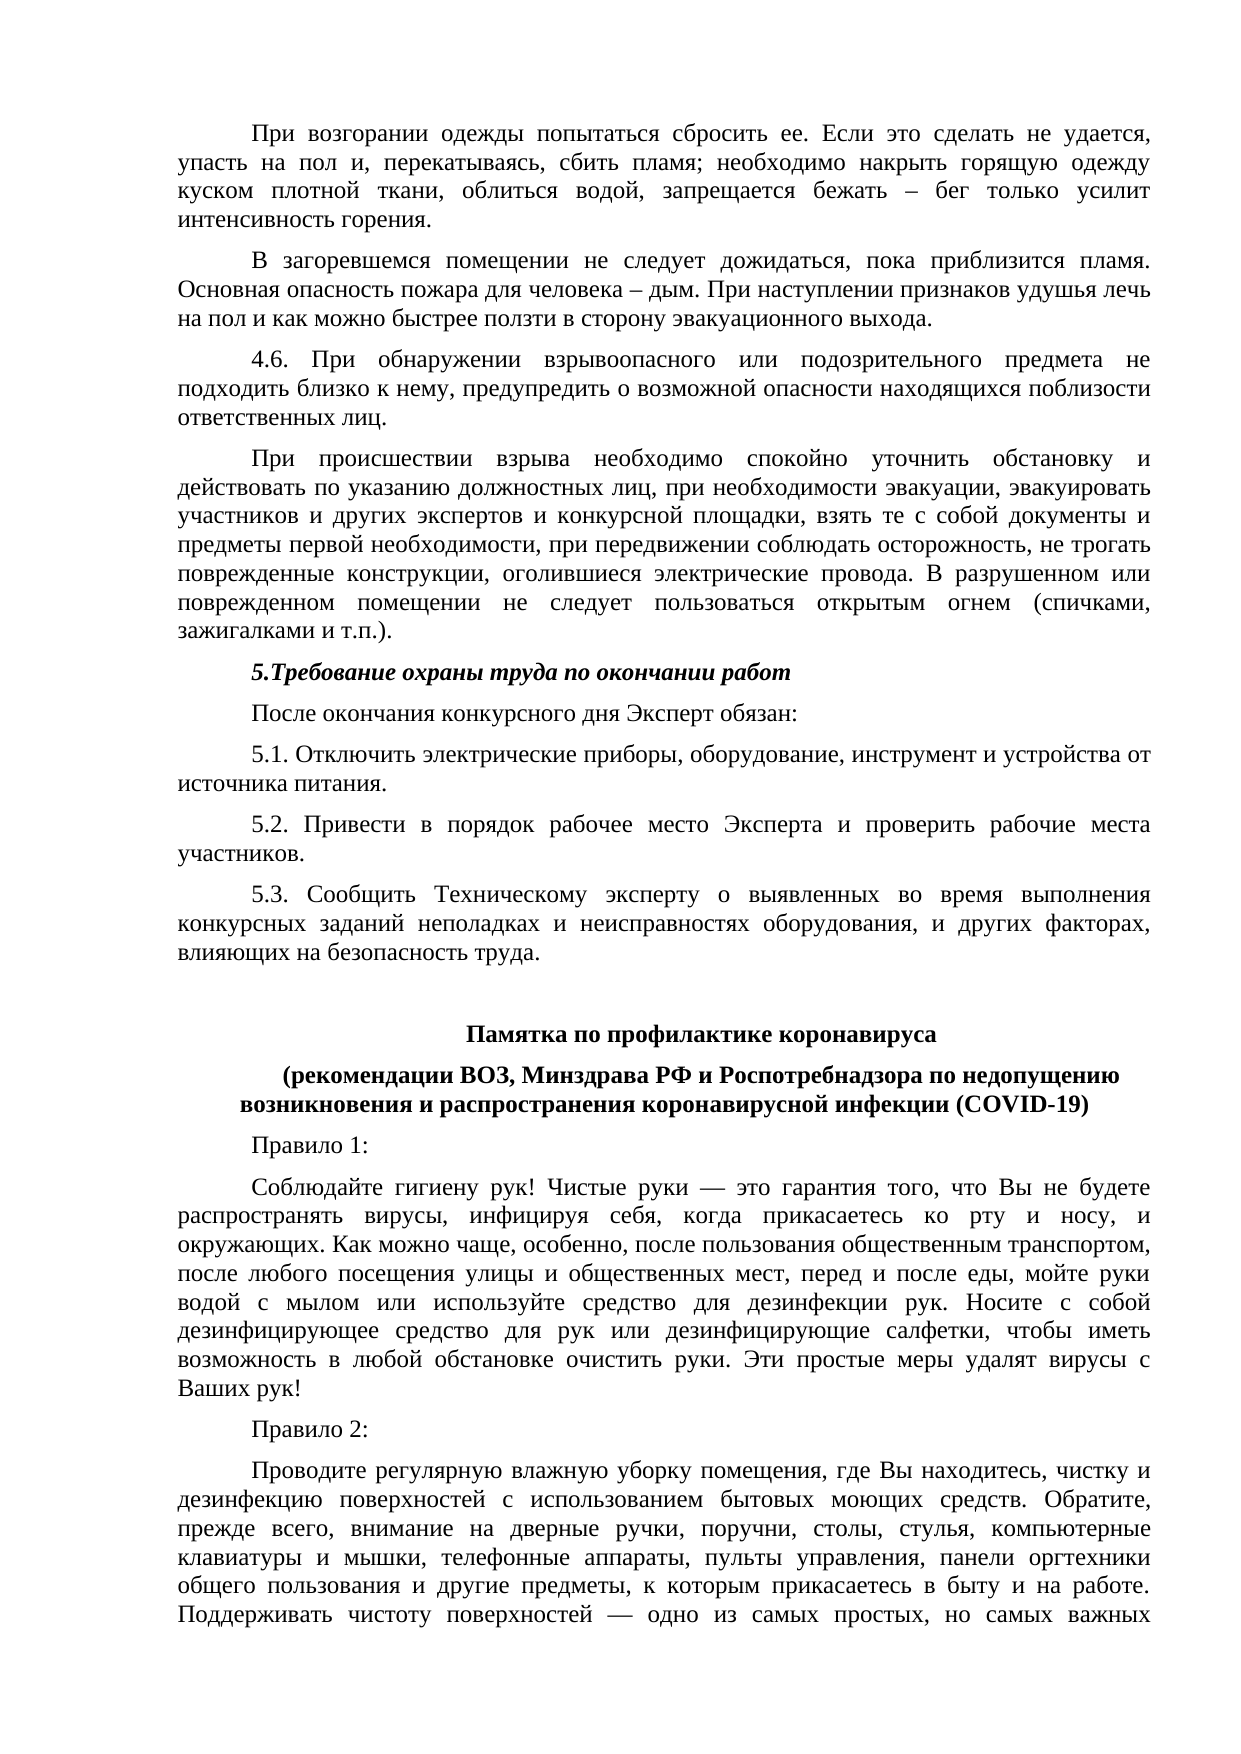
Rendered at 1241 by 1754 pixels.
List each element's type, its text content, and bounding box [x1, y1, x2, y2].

text 5.Требование охраны труда по окончании работ [177, 657, 1152, 686]
text 5.2. Привести в порядок рабочее место Эксперта и проверить рабочие места участников. [177, 809, 1152, 867]
text Правило 2: [177, 1414, 1152, 1443]
text 5.3. Сообщить Техническому эксперту о выявленных во время выполнения конкурсных заданий неполадках и неисправностях оборудования, и других факторах, влияющих на безопасность труда. [177, 879, 1152, 966]
text После окончания конкурсного дня Эксперт обязан: [177, 698, 1152, 727]
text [177, 1456, 1152, 1628]
text В загоревшемся помещении не следует дожидаться, пока приблизится пламя. Основная опасность пожара для человека – дым. При наступлении признаков удушья лечь на пол и как можно быстрее ползти в сторону эвакуационного выхода. [177, 246, 1152, 332]
text При происшествии взрыва необходимо спокойно уточнить обстановку и действовать по указанию должностных лиц, при необходимости эвакуации, эвакуировать участников и других экспертов и конкурсной площадки, взять те с собой документы и предметы первой необходимости, при передвижении соблюдать осторожность, не трогать поврежденные конструкции, оголившиеся электрические провода. В разрушенном или поврежденном помещении не следует пользоваться открытым огнем (спичками, зажигалками и т.п.). [177, 443, 1152, 644]
text 4.6. При обнаружении взрывоопасного или подозрительного предмета не подходить близко к нему, предупредить о возможной опасности находящихся поблизости ответственных лиц. [177, 344, 1152, 431]
text (рекомендации ВОЗ, Минздрава РФ и Роспотребнадзора по недопущению возникновения и распространения коронавирусной инфекции (COVID-19) [177, 1061, 1152, 1118]
text 5.1. Отключить электрические приборы, оборудование, инструмент и устройства от источника питания. [177, 739, 1152, 797]
text Памятка по профилактике коронавируса [177, 1019, 1152, 1048]
text При возгорании одежды попытаться сбросить ее. Если это сделать не удается, упасть на пол и, перекатываясь, сбить пламя; необходимо накрыть горящую одежду куском плотной ткани, облиться водой, запрещается бежать – бег только усилит интенсивность горения. [177, 118, 1152, 233]
text Соблюдайте гигиену рук! Чистые руки — это гарантия того, что Вы не будете распространять вирусы, инфицируя себя, когда прикасаетесь ко рту и носу, и окружающих. Как можно чаще, особенно, после пользования общественным транспортом, после любого посещения улицы и общественных мест, перед и после еды, мойте руки водой с мылом или используйте средство для дезинфекции рук. Носите с собой дезинфицирующее средство для рук или дезинфицирующие салфетки, чтобы иметь возможность в любой обстановке очистить руки. Эти простые меры удалят вирусы с Ваших рук! [177, 1172, 1152, 1402]
text Правило 1: [177, 1131, 1152, 1159]
